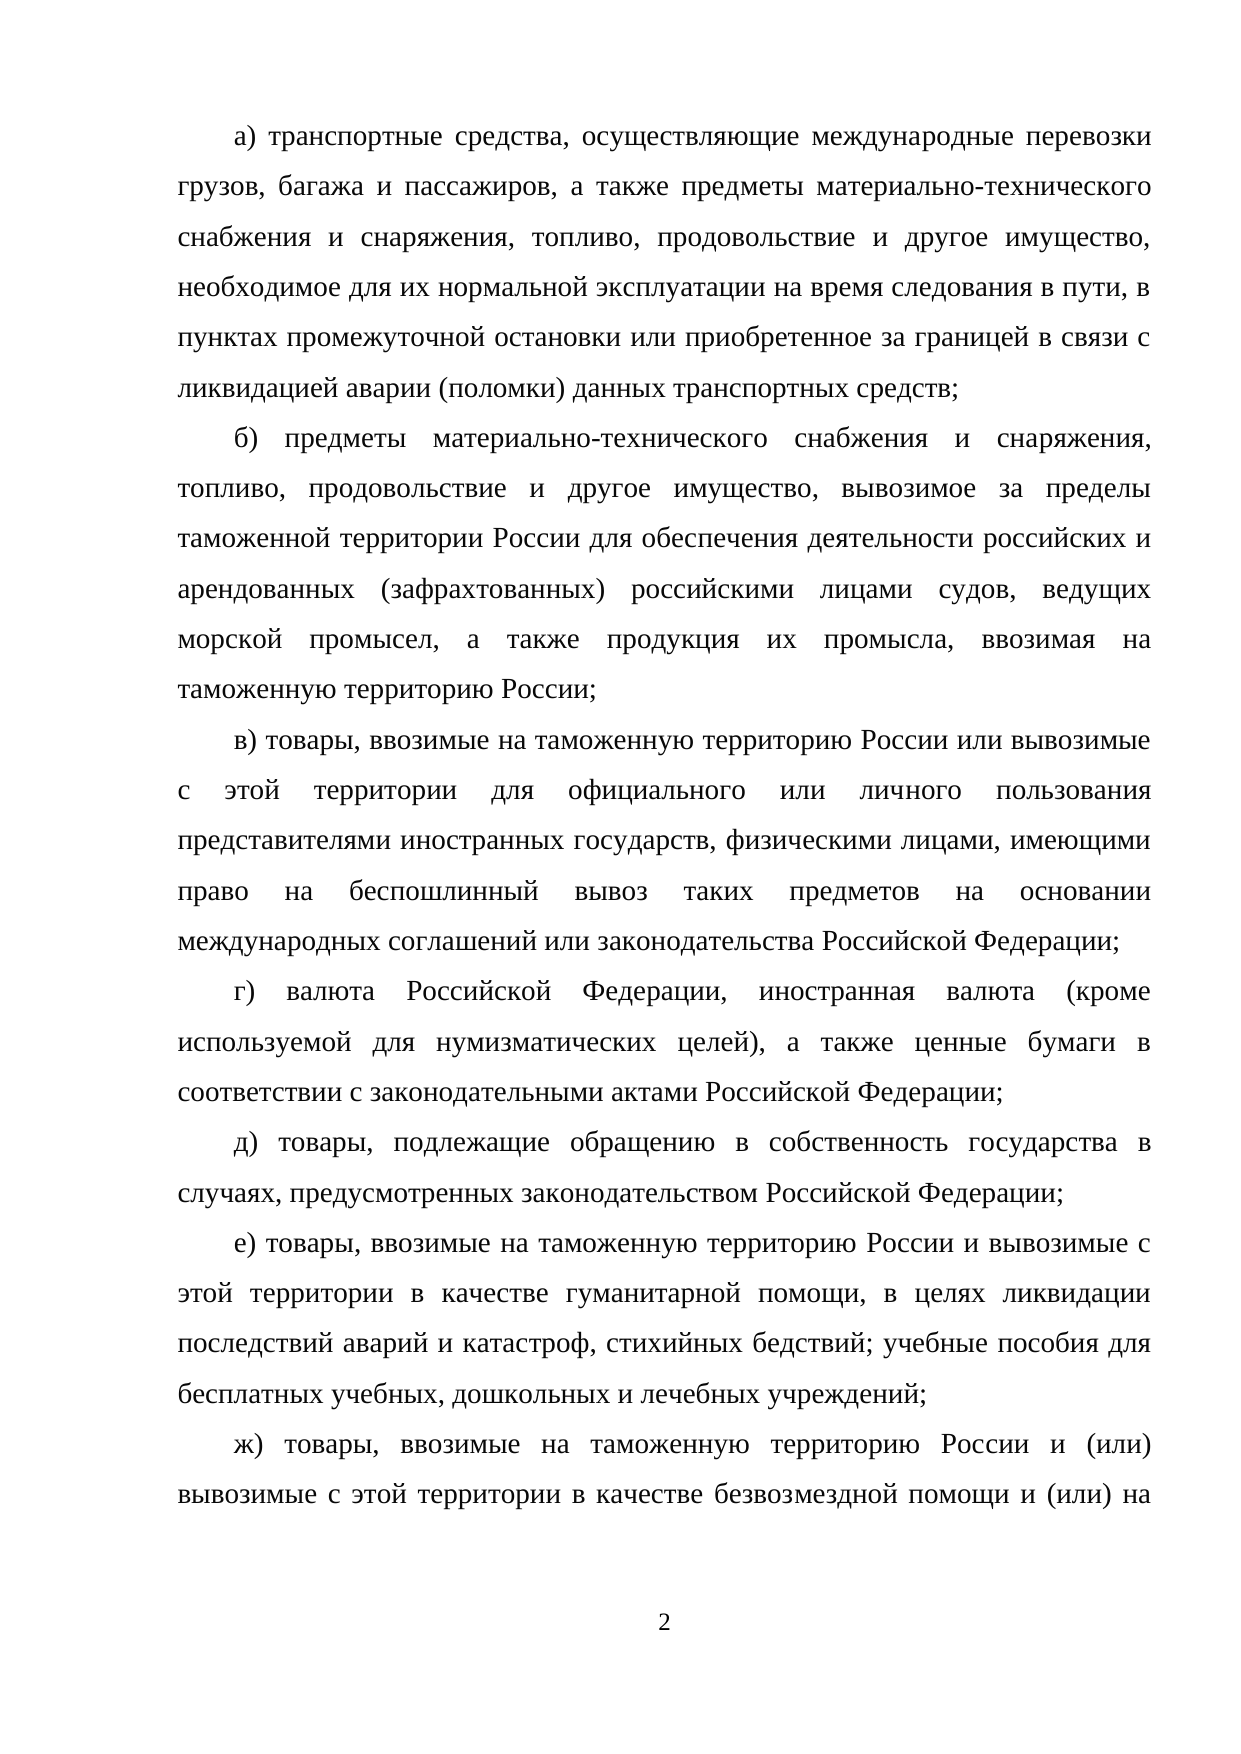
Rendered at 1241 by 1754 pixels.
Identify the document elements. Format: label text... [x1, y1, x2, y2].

text б) предметы материально-технического снабжения и снаряжения, топливо, продовольствие и другое имущество, вывозимое за пределы таможенной территории России для обеспечения деятельности российских и арендованных (зафрахтованных) российскими лицами судов, ведущих морской промысел, а также продукция их промысла, ввозимая на таможенную территорию России; [177, 420, 1152, 705]
text е) товары, ввозимые на таможенную территорию России и вывозимые с этой территории в качестве гуманитарной помощи, в целях ликвидации последствий аварий и катастроф, стихийных бедствий; учебные пособия для бесплатных учебных, дошкольных и лечебных учреждений; [177, 1225, 1152, 1409]
text а) транспортные средства, осуществляющие международные перевозки грузов, багажа и пассажиров, а также предметы материально-технического снабжения и снаряжения, топливо, продовольствие и другое имущество, необходимое для их нормальной эксплуатации на время следования в пути, в пунктах промежуточной остановки или приобретенное за границей в связи с ликвидацией аварии (поломки) данных транспортных средств; [177, 118, 1152, 403]
text в) товары, ввозимые на таможенную территорию России или вывозимые с этой территории для официального или личного пользования представителями иностранных государств, физическими лицами, имеющими право на беспошлинный вывоз таких предметов на основании международных соглашений или законодательства Российской Федерации; [177, 722, 1152, 957]
text д) товары, подлежащие обращению в собственность государства в случаях, предусмотренных законодательством Российской Федерации; [177, 1124, 1152, 1208]
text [177, 1426, 1152, 1510]
text г) валюта Российской Федерации, иностранная валюта (кроме используемой для нумизматических целей), а также ценные бумаги в соответствии с законодательными актами Российской Федерации; [177, 973, 1152, 1108]
